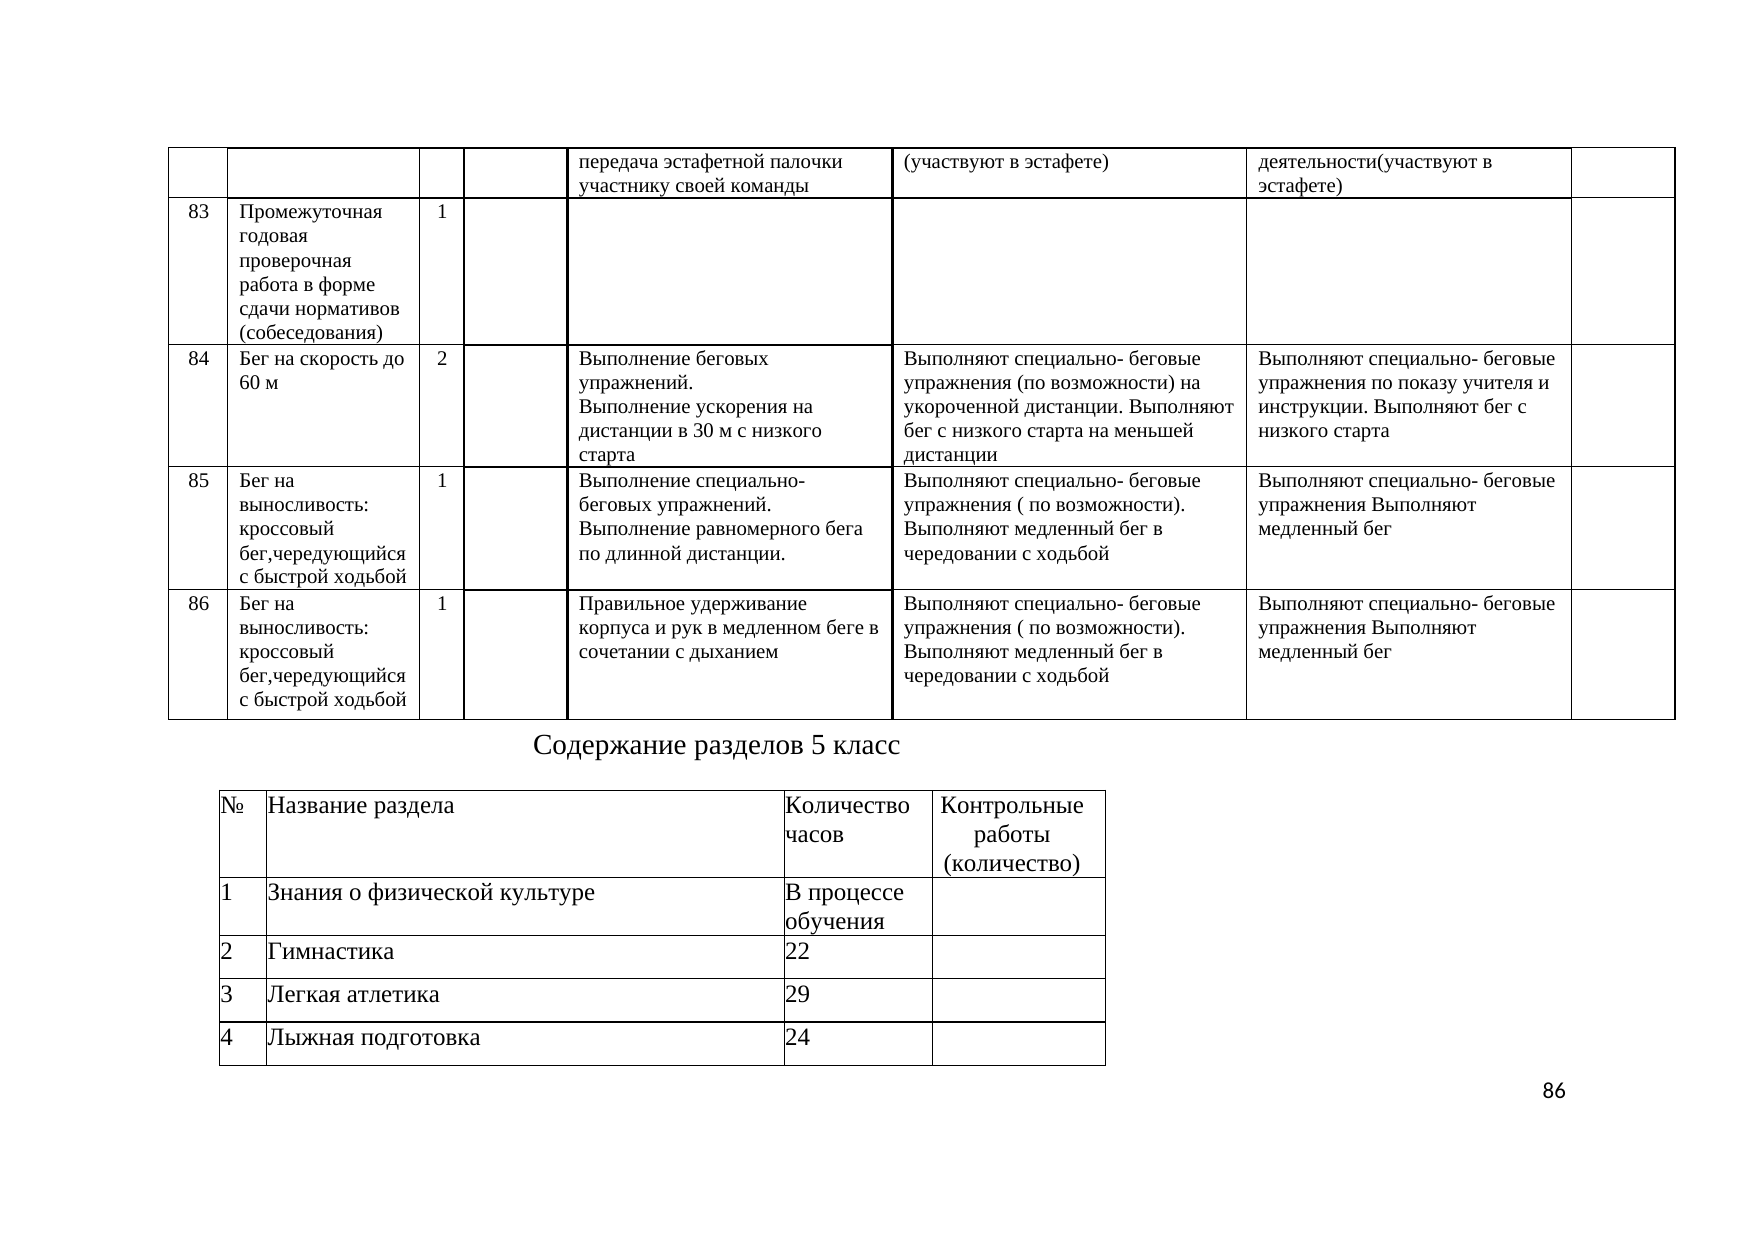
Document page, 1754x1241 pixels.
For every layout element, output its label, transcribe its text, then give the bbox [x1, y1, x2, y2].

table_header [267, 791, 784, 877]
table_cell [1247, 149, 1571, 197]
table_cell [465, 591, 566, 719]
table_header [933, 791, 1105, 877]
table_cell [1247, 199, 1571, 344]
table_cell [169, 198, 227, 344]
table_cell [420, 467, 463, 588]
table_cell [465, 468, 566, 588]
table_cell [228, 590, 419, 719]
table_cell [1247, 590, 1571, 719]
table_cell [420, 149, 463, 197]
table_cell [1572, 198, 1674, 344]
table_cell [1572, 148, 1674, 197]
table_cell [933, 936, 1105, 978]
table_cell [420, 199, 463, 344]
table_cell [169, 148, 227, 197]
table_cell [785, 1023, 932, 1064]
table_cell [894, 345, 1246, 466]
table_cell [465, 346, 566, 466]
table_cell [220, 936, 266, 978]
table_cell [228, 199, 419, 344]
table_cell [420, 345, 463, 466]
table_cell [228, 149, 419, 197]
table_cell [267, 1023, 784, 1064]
text Содержание разделов 5 класс [124, 727, 1566, 761]
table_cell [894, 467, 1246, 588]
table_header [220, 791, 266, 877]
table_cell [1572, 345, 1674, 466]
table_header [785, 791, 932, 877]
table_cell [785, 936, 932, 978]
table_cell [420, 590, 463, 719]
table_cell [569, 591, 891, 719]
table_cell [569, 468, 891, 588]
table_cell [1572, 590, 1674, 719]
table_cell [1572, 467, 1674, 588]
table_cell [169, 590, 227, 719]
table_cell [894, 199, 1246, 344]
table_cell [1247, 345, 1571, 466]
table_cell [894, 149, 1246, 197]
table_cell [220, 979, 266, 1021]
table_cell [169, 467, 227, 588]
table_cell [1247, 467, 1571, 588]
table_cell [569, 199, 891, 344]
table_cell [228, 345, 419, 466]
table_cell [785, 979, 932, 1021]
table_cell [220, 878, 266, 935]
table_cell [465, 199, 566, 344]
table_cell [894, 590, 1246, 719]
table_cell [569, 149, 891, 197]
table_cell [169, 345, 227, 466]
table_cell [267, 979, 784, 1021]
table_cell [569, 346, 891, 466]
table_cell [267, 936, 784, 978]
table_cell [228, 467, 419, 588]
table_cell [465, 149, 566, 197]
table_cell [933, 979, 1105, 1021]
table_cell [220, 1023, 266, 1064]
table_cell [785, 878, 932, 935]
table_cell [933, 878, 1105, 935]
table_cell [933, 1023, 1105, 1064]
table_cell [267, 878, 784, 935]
